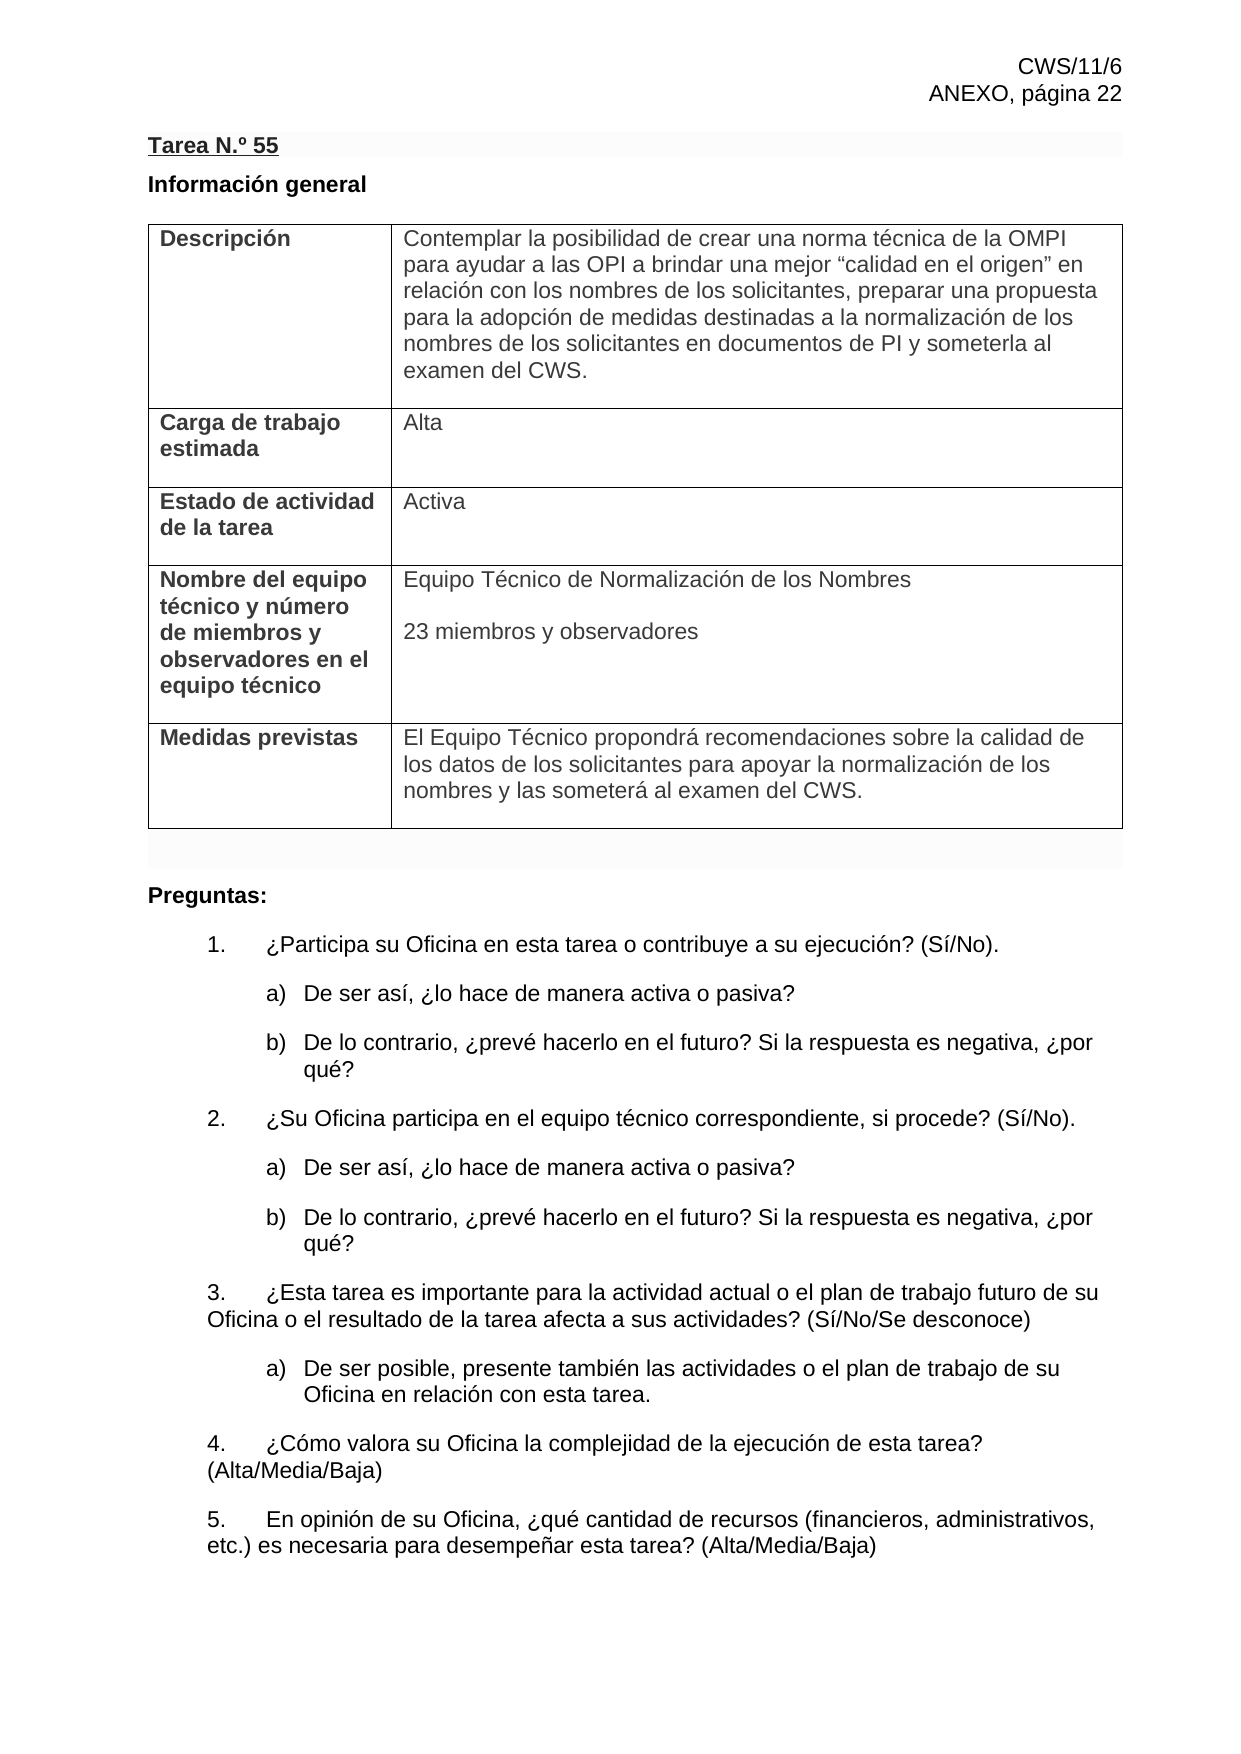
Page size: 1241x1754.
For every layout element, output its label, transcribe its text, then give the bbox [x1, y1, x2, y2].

table_cell Nombre del equipo técnico y número de miembros y observadores en el equipo técnico [149, 566, 391, 723]
table_cell Alta [392, 409, 1122, 487]
text Información general [148, 171, 1122, 197]
table_cell El Equipo Técnico propondrá recomendaciones sobre la calidad de los datos de los solicitantes para apoyar la normalización de los nombres y las someterá al examen del CWS. [392, 724, 1122, 828]
text ¿Cómo valora su Oficina la complejidad de la ejecución de esta tarea? (Alta/Media/Baja) [207, 1430, 1122, 1483]
table_cell Medidas previstas [149, 724, 391, 828]
table_cell Carga de trabajo estimada [149, 409, 391, 487]
table_cell Estado de actividad de la tarea [149, 488, 391, 565]
list De ser así, ¿lo hace de manera activa o pasiva? [266, 980, 1122, 1006]
list ¿Participa su Oficina en esta tarea o contribuye a su ejecución? (Sí/No). [207, 931, 1122, 957]
list Preguntas: [148, 882, 1122, 908]
text ¿Su Oficina participa en el equipo técnico correspondiente, si procede? (Sí/No). [207, 1105, 1122, 1131]
table_cell Equipo Técnico de Normalización de los Nombres 23 miembros y observadores [392, 566, 1122, 723]
subtitle Tarea N.º 55 [148, 132, 1122, 158]
list De lo contrario, ¿prevé hacerlo en el futuro? Si la respuesta es negativa, ¿por qué? [266, 1029, 1122, 1082]
table_cell Activa [392, 488, 1122, 565]
list De lo contrario, ¿prevé hacerlo en el futuro? Si la respuesta es negativa, ¿por qué? [266, 1203, 1122, 1256]
list De ser posible, presente también las actividades o el plan de trabajo de su Oficina en relación con esta tarea. [266, 1355, 1122, 1407]
list De ser así, ¿lo hace de manera activa o pasiva? [266, 1154, 1122, 1181]
text En opinión de su Oficina, ¿qué cantidad de recursos (financieros, administrativos, etc.) es necesaria para desempeñar esta tarea? (Alta/Media/Baja) [207, 1506, 1122, 1559]
text ¿Esta tarea es importante para la actividad actual o el plan de trabajo futuro de su Oficina o el resultado de la tarea afecta a sus actividades? (Sí/No/Se desconoce) [207, 1279, 1122, 1332]
table_header Descripción [149, 225, 391, 408]
table_header Contemplar la posibilidad de crear una norma técnica de la OMPI para ayudar a las OPI a brindar una mejor “calidad en el origen” en relación con los nombres de los solicitantes, preparar una propuesta para la adopción de medidas destinadas a la normalización de los nombres de los solicitantes en documentos de PI y someterla al examen del CWS. [392, 225, 1122, 408]
